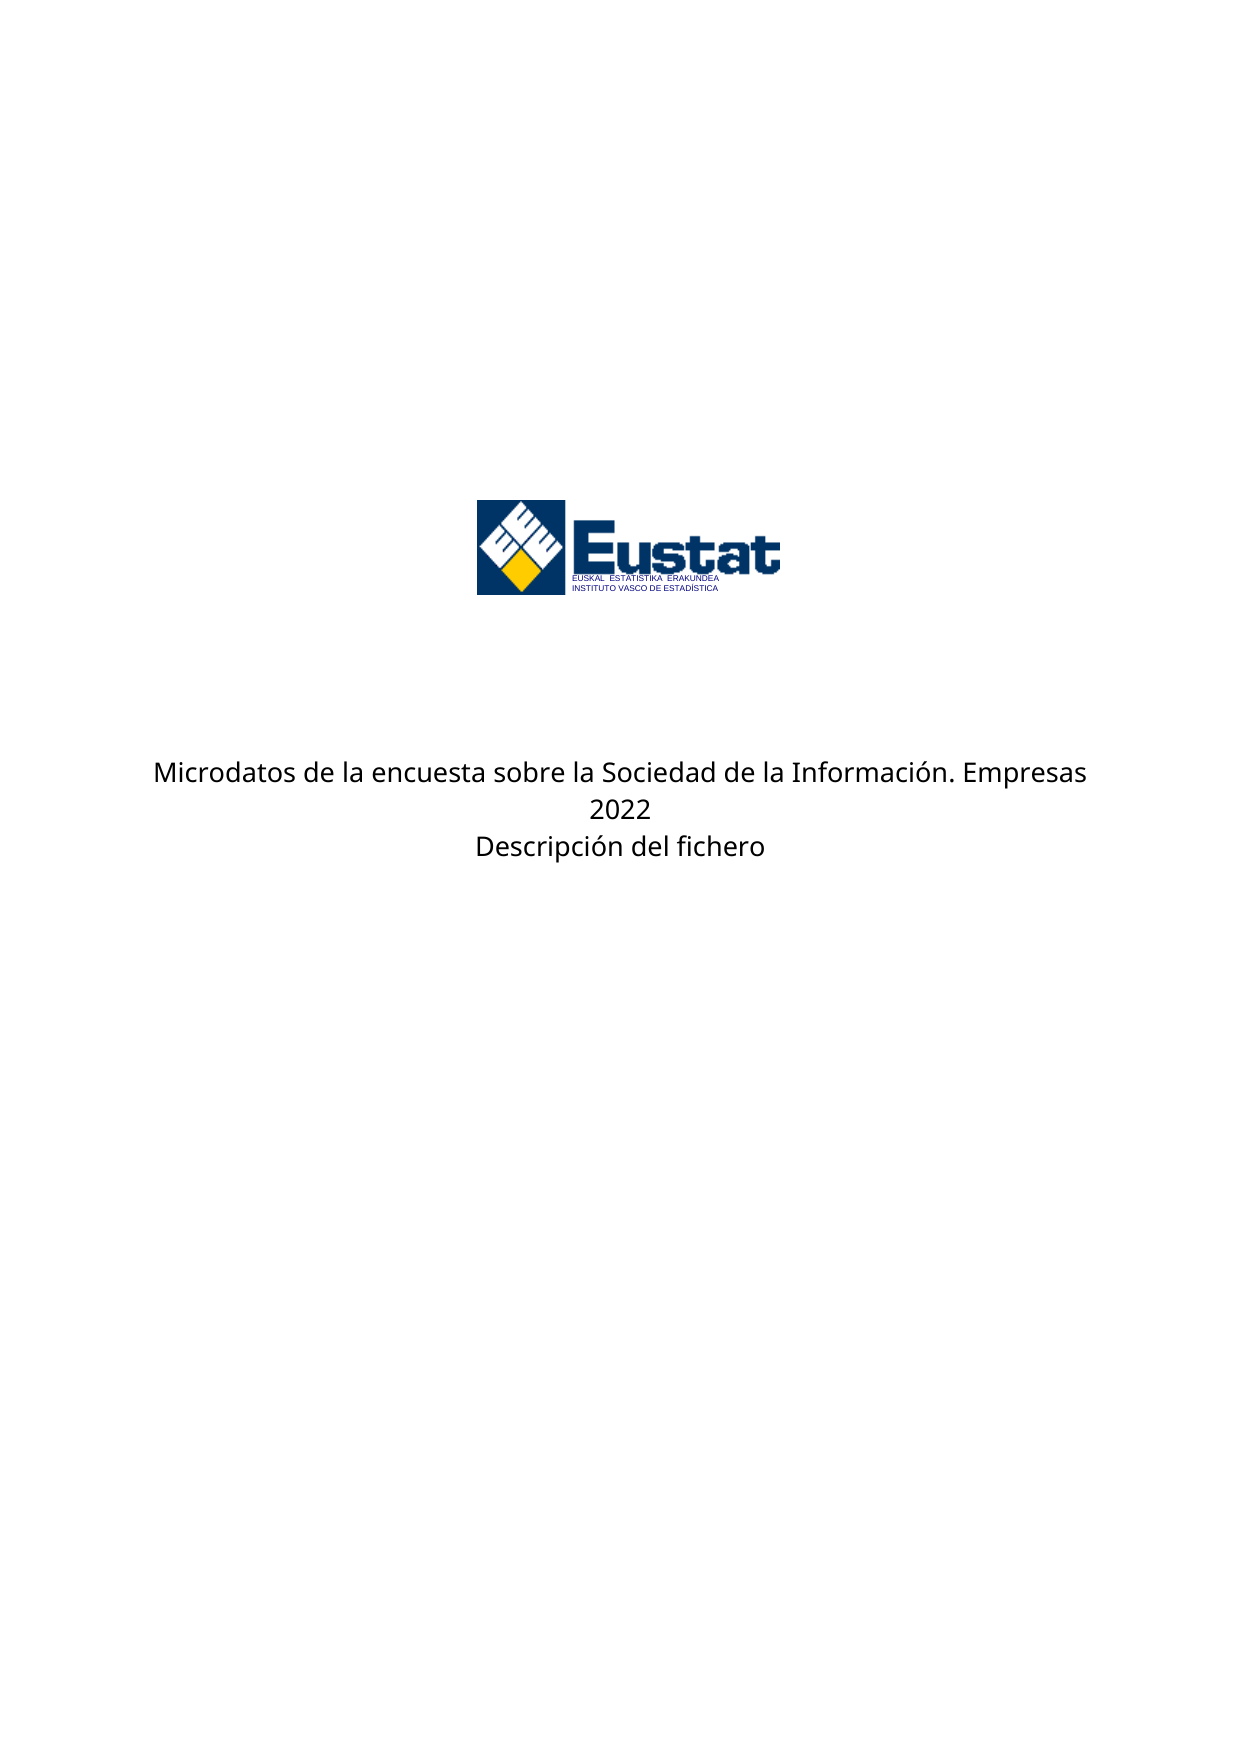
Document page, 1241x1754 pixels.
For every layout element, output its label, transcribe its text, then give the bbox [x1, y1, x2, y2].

text Microdatos de la encuesta sobre la Sociedad de la Información. Empresas 2022 [148, 754, 1092, 827]
picture [477, 500, 780, 595]
text Descripción del fichero [148, 827, 1092, 864]
